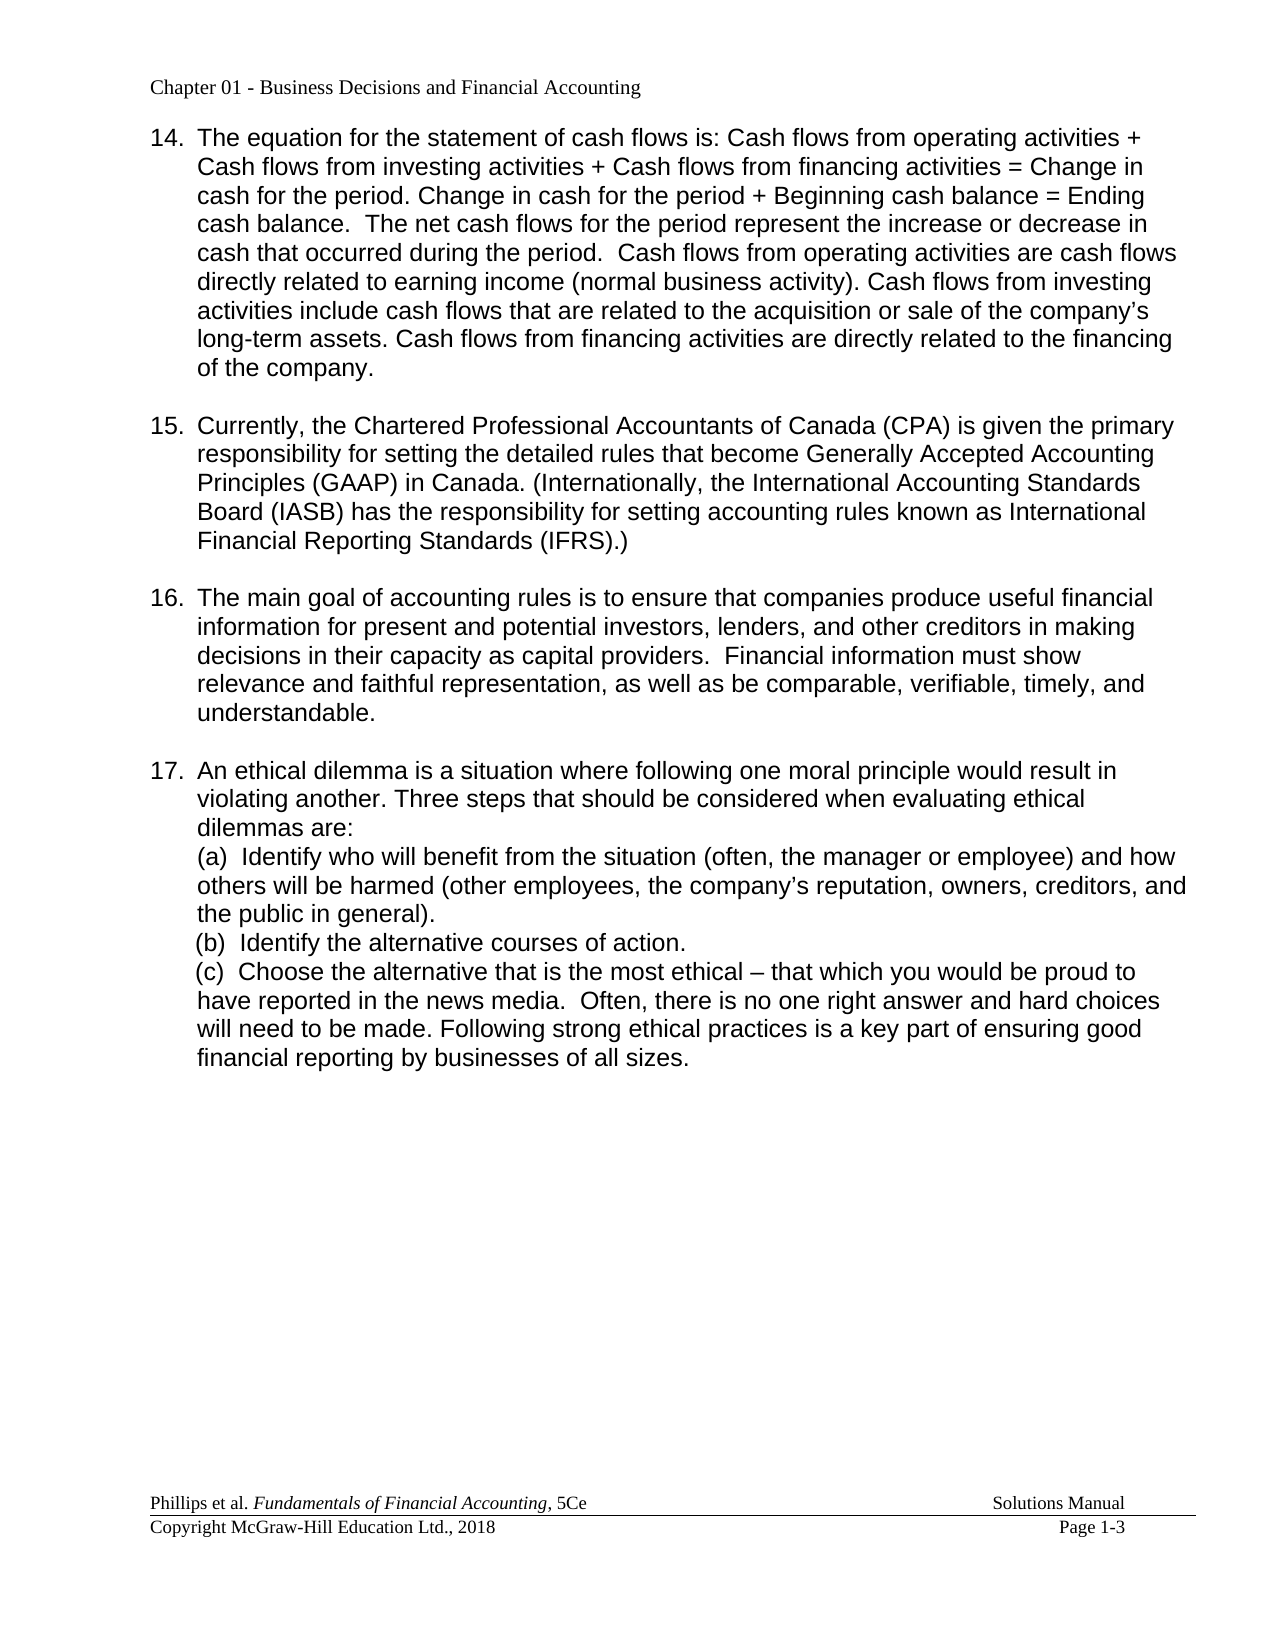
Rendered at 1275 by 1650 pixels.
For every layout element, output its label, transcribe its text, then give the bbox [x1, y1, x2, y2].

list (c) Choose the alternative that is the most ethical – that which you would be proud to have reported in the news media. Often, there is no one right answer and hard choices will need to be made. Following strong ethical practices is a key part of ensuring good financial reporting by businesses of all sizes. [150, 957, 1196, 1072]
text 14. The equation for the statement of cash flows is: Cash flows from operating activities + Cash flows from investing activities + Cash flows from financing activities = Change in cash for the period. Change in cash for the period + Beginning cash balance = Ending cash balance. The net cash flows for the period represent the increase or decrease in cash that occurred during the period. Cash flows from operating activities are cash flows directly related to earning income (normal business activity). Cash flows from investing activities include cash flows that are related to the acquisition or sale of the company’s long-term assets. Cash flows from financing activities are directly related to the financing of the company. [150, 123, 1196, 382]
list 17. An ethical dilemma is a situation where following one moral principle would result in violating another. Three steps that should be considered when evaluating ethical dilemmas are: [150, 756, 1196, 842]
list (a) Identify who will benefit from the situation (often, the manager or employee) and how others will be harmed (other employees, the company’s reputation, owners, creditors, and the public in general). [150, 842, 1196, 928]
text 15. Currently, the Chartered Professional Accountants of Canada (CPA) is given the primary responsibility for setting the detailed rules that become Generally Accepted Accounting Principles (GAAP) in Canada. (Internationally, the International Accounting Standards Board (IASB) has the responsibility for setting accounting rules known as International Financial Reporting Standards (IFRS).) [150, 411, 1196, 554]
list (b) Identify the alternative courses of action. [150, 928, 1196, 957]
list 16. The main goal of accounting rules is to ensure that companies produce useful financial information for present and potential investors, lenders, and other creditors in making decisions in their capacity as capital providers. Financial information must show relevance and faithful representation, as well as be comparable, verifiable, timely, and understandable. [150, 583, 1196, 727]
